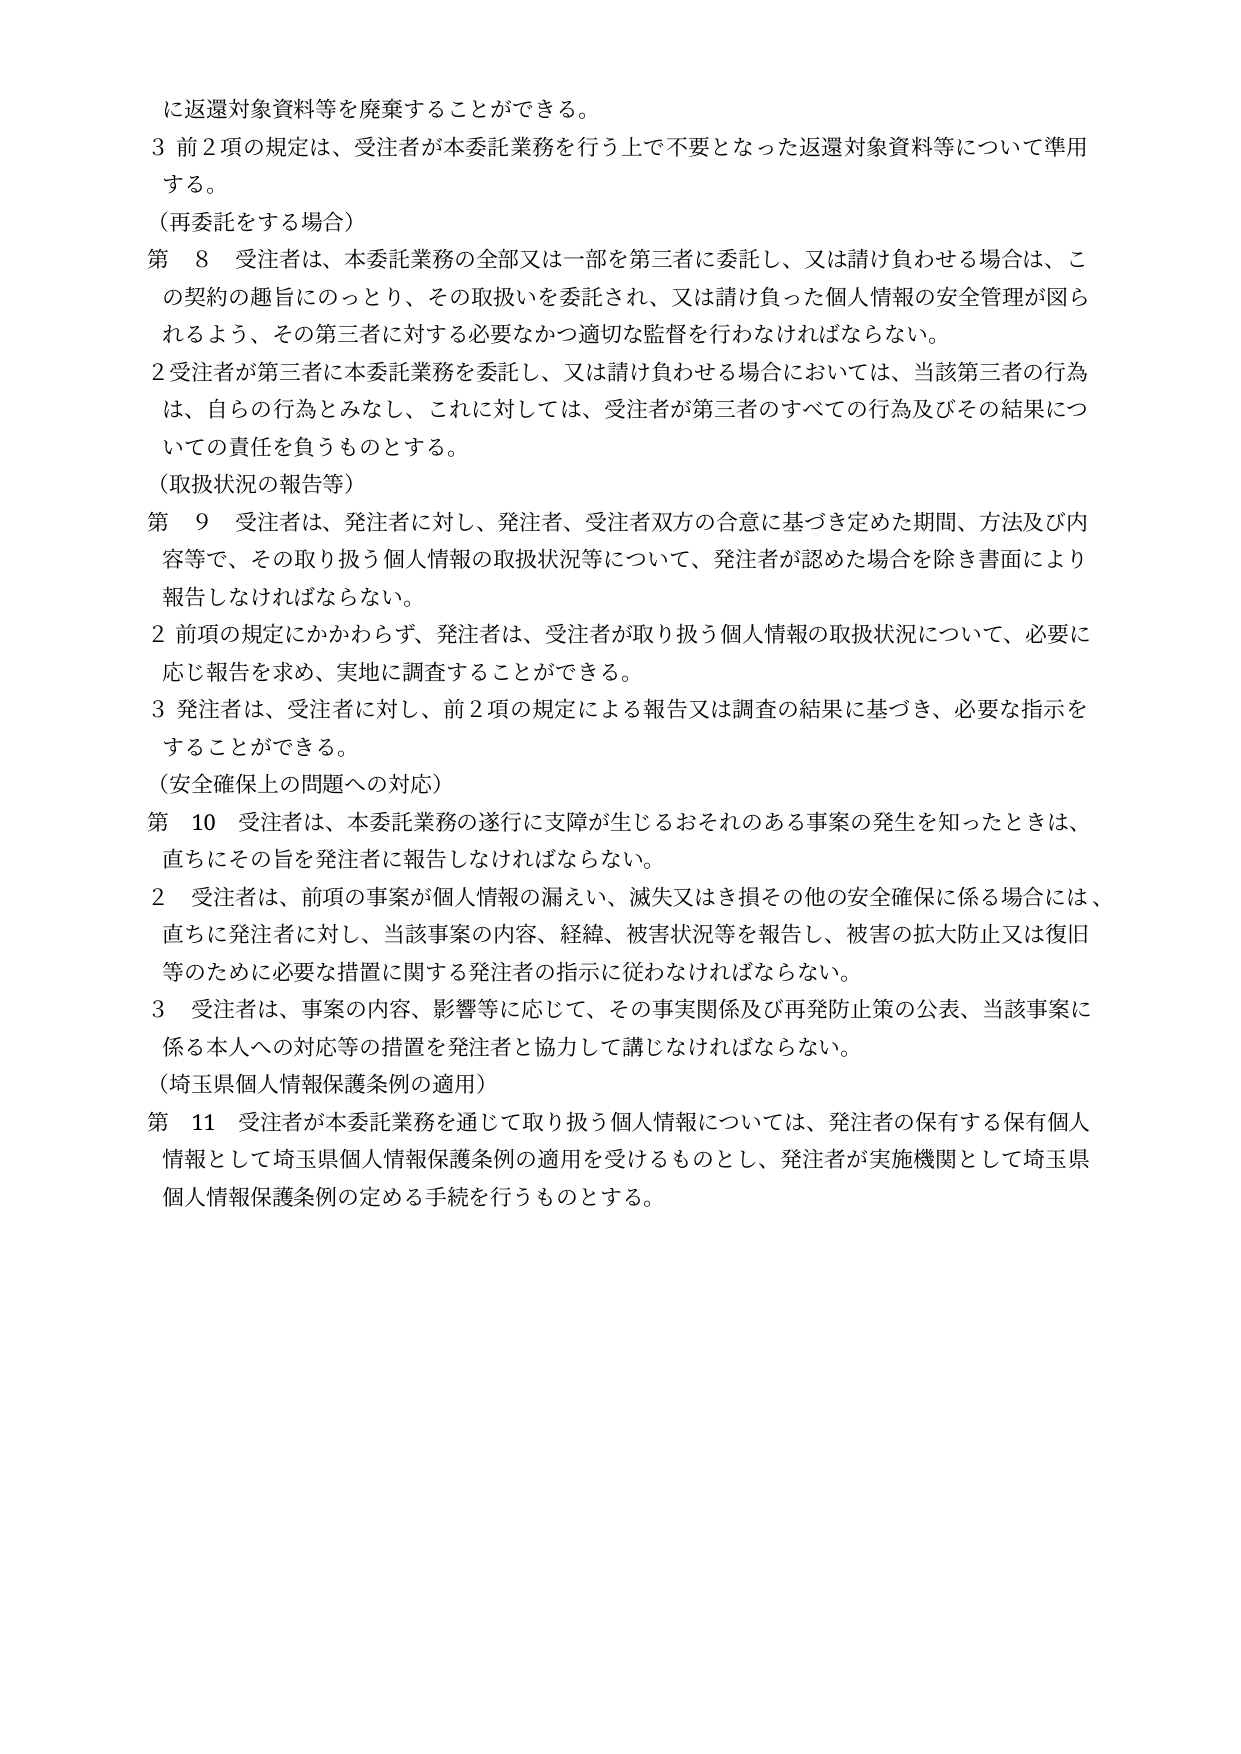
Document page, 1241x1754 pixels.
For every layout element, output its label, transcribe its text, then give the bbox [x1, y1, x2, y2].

text 第 ８ 受注者は、本委託業務の全部又は一部を第三者に委託し、又は請け負わせる場合は、この契約の趣旨にのっとり、その取扱いを委託され、又は請け負った個人情報の安全管理が図られるよう、その第三者に対する必要なかつ適切な監督を行わなければならない。 [148, 239, 1092, 352]
text （取扱状況の報告等） [148, 464, 1092, 502]
text 第 11 受注者が本委託業務を通じて取り扱う個人情報については、発注者の保有する保有個人情報として埼玉県個人情報保護条例の適用を受けるものとし、発注者が実施機関として埼玉県個人情報保護条例の定める手続を行うものとする。 [148, 1102, 1092, 1214]
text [148, 89, 1092, 127]
text （安全確保上の問題への対応） [148, 764, 1092, 802]
text ２ 受注者は、前項の事案が個人情報の漏えい、滅失又はき損その他の安全確保に係る場合には、直ちに発注者に対し、当該事案の内容、経緯、被害状況等を報告し、被害の拡大防止又は復旧等のために必要な措置に関する発注者の指示に従わなければならない。 [148, 877, 1092, 989]
text ３ 前２項の規定は、受注者が本委託業務を行う上で不要となった返還対象資料等について準用する。 [148, 127, 1092, 202]
text 第 ９ 受注者は、発注者に対し、発注者、受注者双方の合意に基づき定めた期間、方法及び内容等で、その取り扱う個人情報の取扱状況等について、発注者が認めた場合を除き書面により報告しなければならない。 [148, 502, 1092, 614]
text ２ 前項の規定にかかわらず、発注者は、受注者が取り扱う個人情報の取扱状況について、必要に応じ報告を求め、実地に調査することができる。 [148, 614, 1092, 689]
text 第 10 受注者は、本委託業務の遂行に支障が生じるおそれのある事案の発生を知ったときは、直ちにその旨を発注者に報告しなければならない。 [148, 802, 1092, 877]
text ３ 発注者は、受注者に対し、前２項の規定による報告又は調査の結果に基づき、必要な指示をすることができる。 [148, 689, 1092, 764]
text ２受注者が第三者に本委託業務を委託し、又は請け負わせる場合においては、当該第三者の行為は、自らの行為とみなし、これに対しては、受注者が第三者のすべての行為及びその結果についての責任を負うものとする。 [148, 352, 1092, 464]
text （再委託をする場合） [148, 202, 1092, 239]
text （埼玉県個人情報保護条例の適用） [148, 1064, 1092, 1102]
text ３ 受注者は、事案の内容、影響等に応じて、その事実関係及び再発防止策の公表、当該事案に係る本人への対応等の措置を発注者と協力して講じなければならない。 [148, 989, 1092, 1064]
